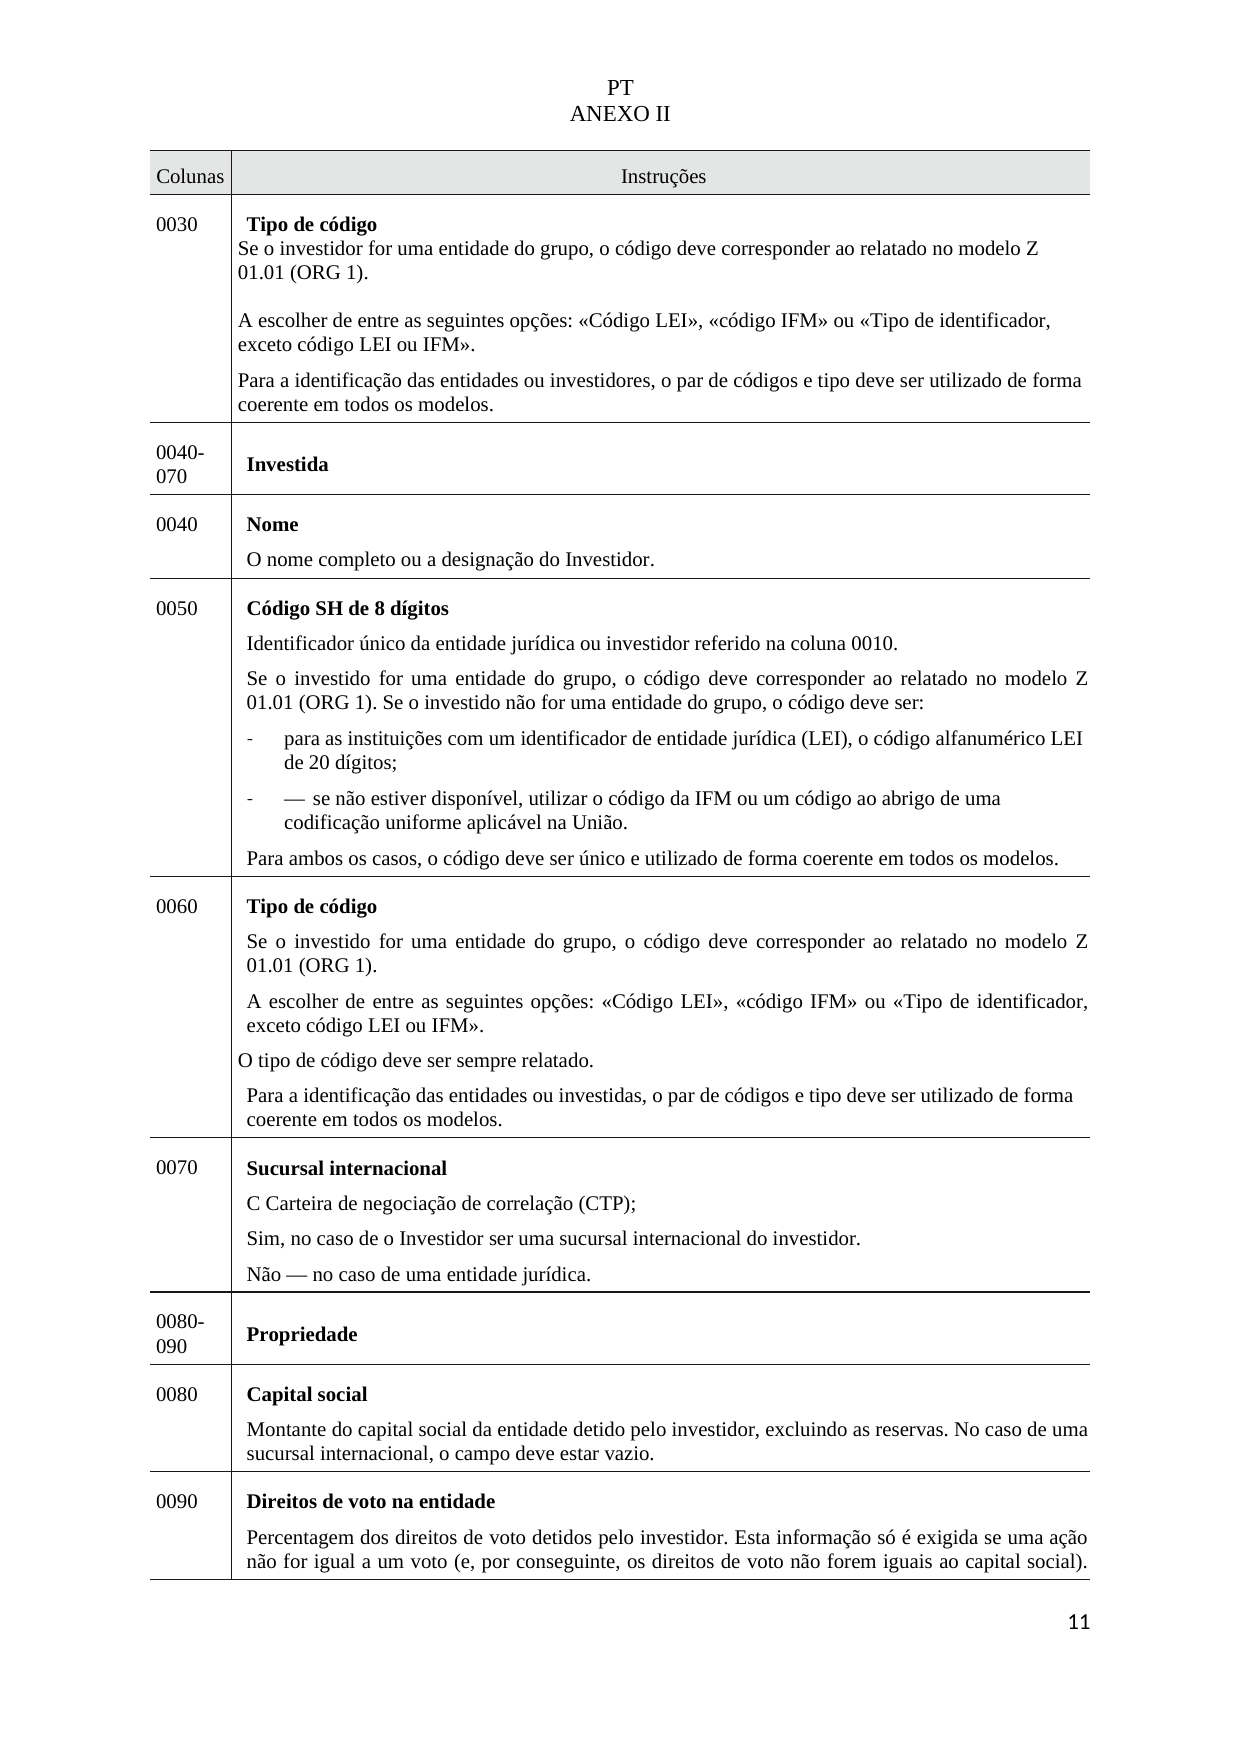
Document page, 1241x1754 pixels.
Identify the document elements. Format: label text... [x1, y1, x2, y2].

table_cell Nome O nome completo ou a designação do Investidor. [232, 495, 1090, 577]
table_cell Tipo de código Se o investidor for uma entidade do grupo, o código deve corresponder ao relatado no modelo Z 01.01 (ORG 1). A escolher de entre as seguintes opções: «Código LEI», «código IFM» ou «Tipo de identificador, exceto código LEI ou IFM». Para a identificação das entidades ou investidores, o par de códigos e tipo deve ser utilizado de forma coerente em todos os modelos. [232, 195, 1090, 422]
table_cell 0060 [150, 877, 231, 1137]
table_header Colunas [150, 151, 231, 194]
table_cell 0090 [150, 1472, 231, 1579]
table_cell 0040-070 [150, 423, 231, 494]
table_header Instruções [232, 151, 1090, 194]
table_cell Propriedade [232, 1293, 1090, 1363]
table_cell 0080 [150, 1365, 231, 1471]
table_cell Código SH de 8 dígitos Identificador único da entidade jurídica ou investidor referido na coluna 0010. Se o investido for uma entidade do grupo, o código deve corresponder ao relatado no modelo Z 01.01 (ORG 1). Se o investido não for uma entidade do grupo, o código deve ser: para as instituições com um identificador de entidade jurídica (LEI), o código alfanumérico LEI de 20 dígitos; — se não estiver disponível, utilizar o código da IFM ou um código ao abrigo de uma codificação uniforme aplicável na União. Para ambos os casos, o código deve ser único e utilizado de forma coerente em todos os modelos. [232, 579, 1090, 876]
table_cell 0080-090 [150, 1293, 231, 1363]
table_cell Tipo de código Se o investido for uma entidade do grupo, o código deve corresponder ao relatado no modelo Z 01.01 (ORG 1). A escolher de entre as seguintes opções: «Código LEI», «código IFM» ou «Tipo de identificador, exceto código LEI ou IFM». O tipo de código deve ser sempre relatado. Para a identificação das entidades ou investidas, o par de códigos e tipo deve ser utilizado de forma coerente em todos os modelos. [232, 877, 1090, 1137]
table_cell 0070 [150, 1138, 231, 1291]
table_cell Sucursal internacional C Carteira de negociação de correlação (CTP); Sim, no caso de o Investidor ser uma sucursal internacional do investidor. Não — no caso de uma entidade jurídica. [232, 1138, 1090, 1291]
table_cell Capital social Montante do capital social da entidade detido pelo investidor, excluindo as reservas. No caso de uma sucursal internacional, o campo deve estar vazio. [232, 1365, 1090, 1471]
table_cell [232, 1472, 1090, 1579]
table_cell Investida [232, 423, 1090, 494]
table_cell 0040 [150, 495, 231, 577]
table_cell 0050 [150, 579, 231, 876]
table_cell 0030 [150, 195, 231, 422]
